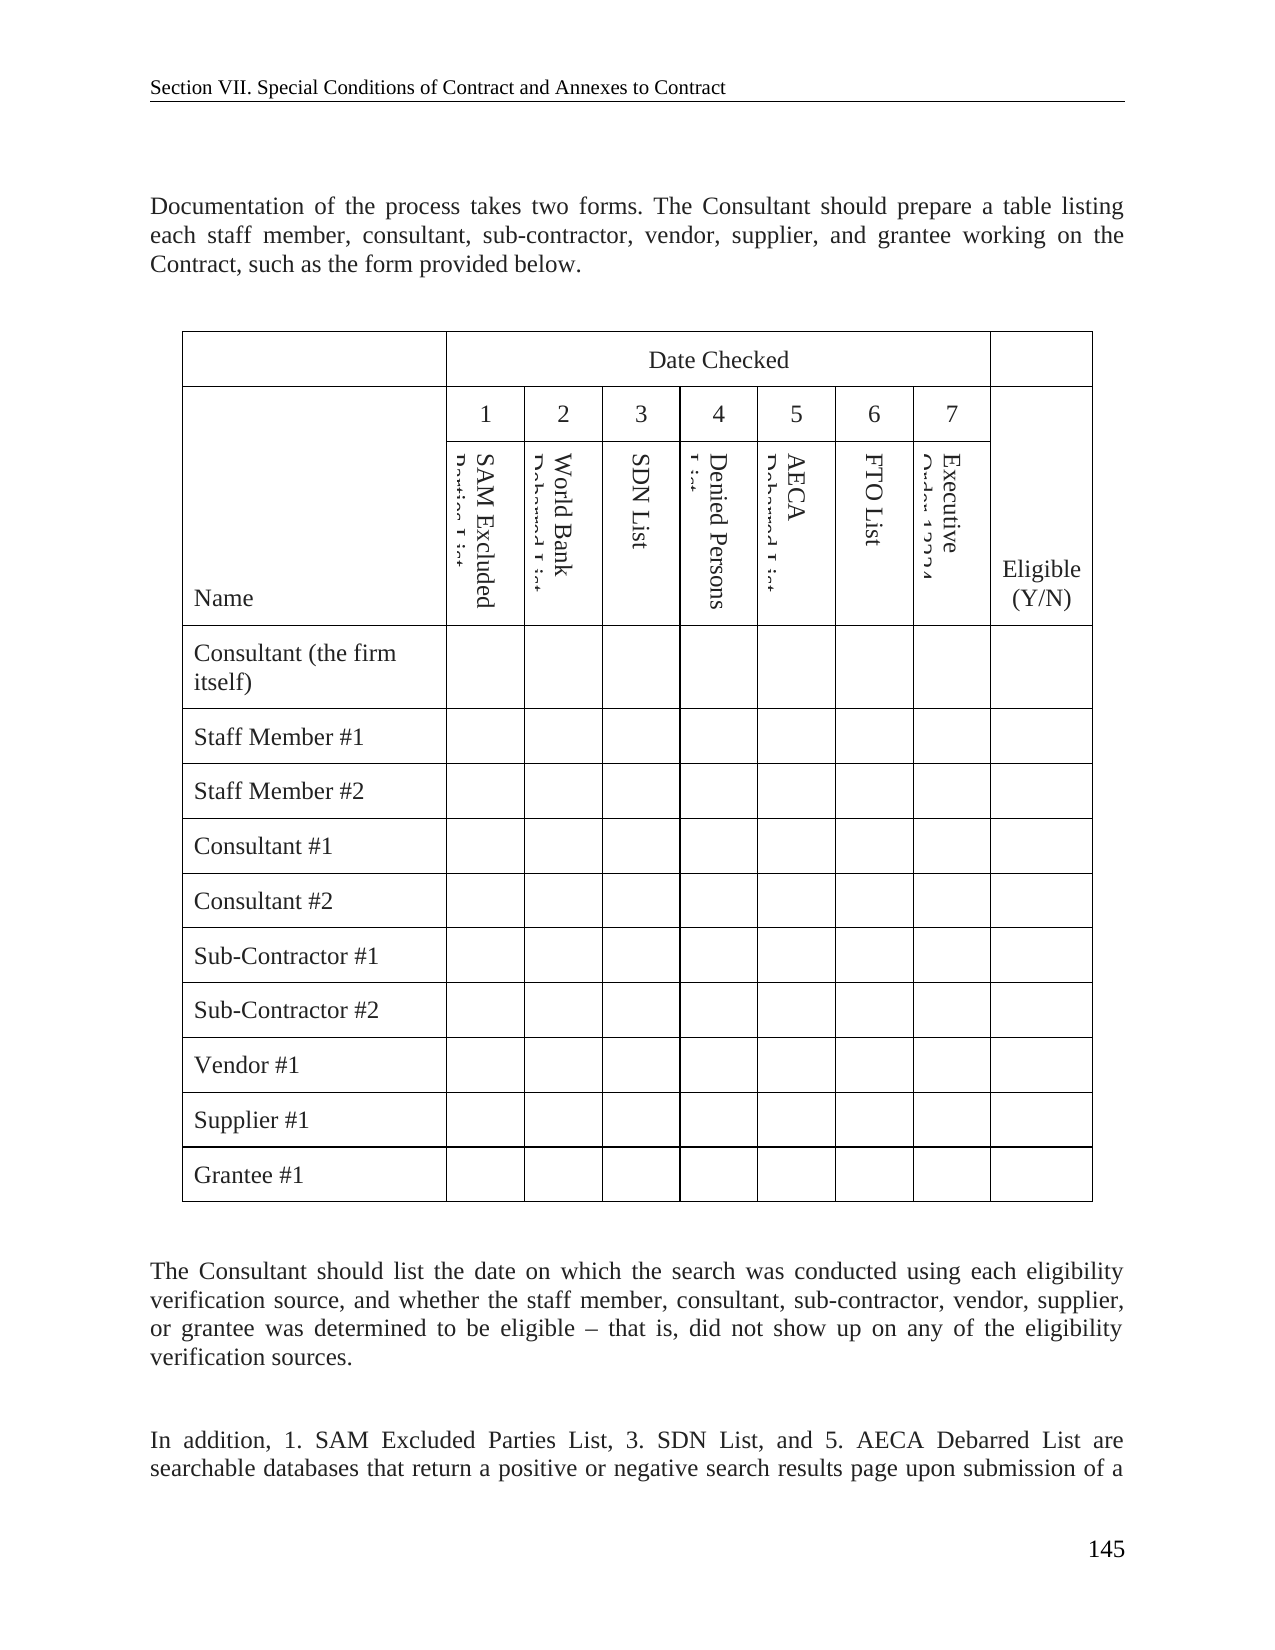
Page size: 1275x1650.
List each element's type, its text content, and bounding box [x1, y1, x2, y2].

table_cell [447, 764, 524, 818]
table_cell 5 [758, 387, 835, 441]
table_cell [525, 1038, 602, 1092]
table_cell [603, 709, 679, 763]
table_cell 7 [914, 387, 990, 441]
table_cell [836, 819, 913, 872]
table_cell [681, 874, 757, 927]
table_cell [681, 1148, 757, 1201]
table_cell [991, 928, 1092, 982]
table_cell 2 [525, 387, 602, 441]
table_cell [991, 1038, 1092, 1092]
table_cell Staff Member #2 [183, 764, 446, 818]
table_cell [758, 709, 835, 763]
table_cell [991, 1148, 1092, 1201]
table_cell [447, 874, 524, 927]
table_cell [914, 1038, 990, 1092]
table_cell [836, 1148, 913, 1201]
table_cell Sub-Contractor #2 [183, 983, 446, 1037]
table_cell [681, 626, 757, 708]
table_cell Grantee #1 [183, 1148, 446, 1201]
table_cell [758, 983, 835, 1037]
table_cell Consultant #2 [183, 874, 446, 927]
table_cell FTO List [836, 442, 913, 624]
table_cell [758, 626, 835, 708]
table_cell 3 [603, 387, 679, 441]
table_cell [681, 983, 757, 1037]
table_cell [603, 928, 679, 982]
table_cell [836, 874, 913, 927]
table_cell [447, 819, 524, 872]
table_cell [525, 1148, 602, 1201]
table_cell [991, 874, 1092, 927]
table_cell [914, 874, 990, 927]
table_cell Sub-Contractor #1 [183, 928, 446, 982]
table_cell [991, 983, 1092, 1037]
table_cell [525, 928, 602, 982]
table_cell [914, 1093, 990, 1146]
table_cell Vendor #1 [183, 1038, 446, 1092]
table_cell Consultant #1 [183, 819, 446, 872]
table_cell [914, 764, 990, 818]
table_cell [525, 626, 602, 708]
table_cell [447, 983, 524, 1037]
table_cell [525, 983, 602, 1037]
table_cell Consultant (the firm itself) [183, 626, 446, 708]
table_cell [525, 1093, 602, 1146]
table_cell [525, 874, 602, 927]
table_cell Denied Persons List [681, 442, 757, 624]
table_cell World Bank Debarred List [525, 442, 602, 624]
table_cell [525, 764, 602, 818]
table_cell [681, 1038, 757, 1092]
table_cell [758, 928, 835, 982]
table_cell [914, 928, 990, 982]
table_cell [603, 626, 679, 708]
table_cell [447, 1148, 524, 1201]
table_cell SDN List [603, 442, 679, 624]
table_cell [447, 626, 524, 708]
table_cell [836, 626, 913, 708]
table_cell [447, 1038, 524, 1092]
table_cell [758, 764, 835, 818]
table_cell [914, 983, 990, 1037]
table_cell Supplier #1 [183, 1093, 446, 1146]
table_cell Eligible (Y/N) [991, 387, 1092, 624]
table_cell Executive Order 13224 [914, 442, 990, 624]
table_cell Staff Member #1 [183, 709, 446, 763]
table_cell [447, 709, 524, 763]
table_cell [681, 819, 757, 872]
text The Consultant should list the date on which the search was conducted using each eligibility verification source, and whether the staff member, consultant, sub-contractor, vendor, supplier, or grantee was determined to be eligible – that is, did not show up on any of the eligibility verification sources. [150, 1256, 1125, 1371]
table_cell [836, 1093, 913, 1146]
table_cell [603, 874, 679, 927]
table_cell [836, 764, 913, 818]
table_cell [603, 1038, 679, 1092]
table_header Date Checked [447, 332, 990, 386]
table_header [991, 332, 1092, 386]
table_cell [914, 819, 990, 872]
table_cell [603, 1093, 679, 1146]
table_cell 4 [681, 387, 757, 441]
table_cell [681, 764, 757, 818]
table_cell [836, 709, 913, 763]
table_cell [836, 1038, 913, 1092]
table_cell [603, 764, 679, 818]
table_cell [991, 626, 1092, 708]
table_header [183, 332, 446, 386]
table_cell [447, 1093, 524, 1146]
table_cell SAM Excluded Parties List [447, 442, 524, 624]
table_cell [681, 709, 757, 763]
table_cell [681, 928, 757, 982]
table_cell [758, 874, 835, 927]
table_cell [991, 709, 1092, 763]
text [150, 1425, 1125, 1482]
table_cell [758, 1148, 835, 1201]
table_cell [914, 626, 990, 708]
table_cell [758, 1093, 835, 1146]
table_cell [758, 819, 835, 872]
table_cell [681, 1093, 757, 1146]
table_cell 6 [836, 387, 913, 441]
table_cell 1 [447, 387, 524, 441]
table_cell [914, 1148, 990, 1201]
table_cell [447, 928, 524, 982]
table_cell Name [183, 387, 446, 624]
table_cell [914, 709, 990, 763]
table_cell AECA Debarred List [758, 442, 835, 624]
table_cell [525, 819, 602, 872]
table_cell [603, 983, 679, 1037]
table_cell [603, 819, 679, 872]
table_cell [991, 1093, 1092, 1146]
table_cell [603, 1148, 679, 1201]
table_cell [836, 983, 913, 1037]
text Documentation of the process takes two forms. The Consultant should prepare a table listing each staff member, consultant, sub-contractor, vendor, supplier, and grantee working on the Contract, such as the form provided below. [150, 191, 1125, 277]
table_cell [991, 819, 1092, 872]
table_cell [758, 1038, 835, 1092]
table_cell [836, 928, 913, 982]
table_cell [991, 764, 1092, 818]
table_cell [525, 709, 602, 763]
